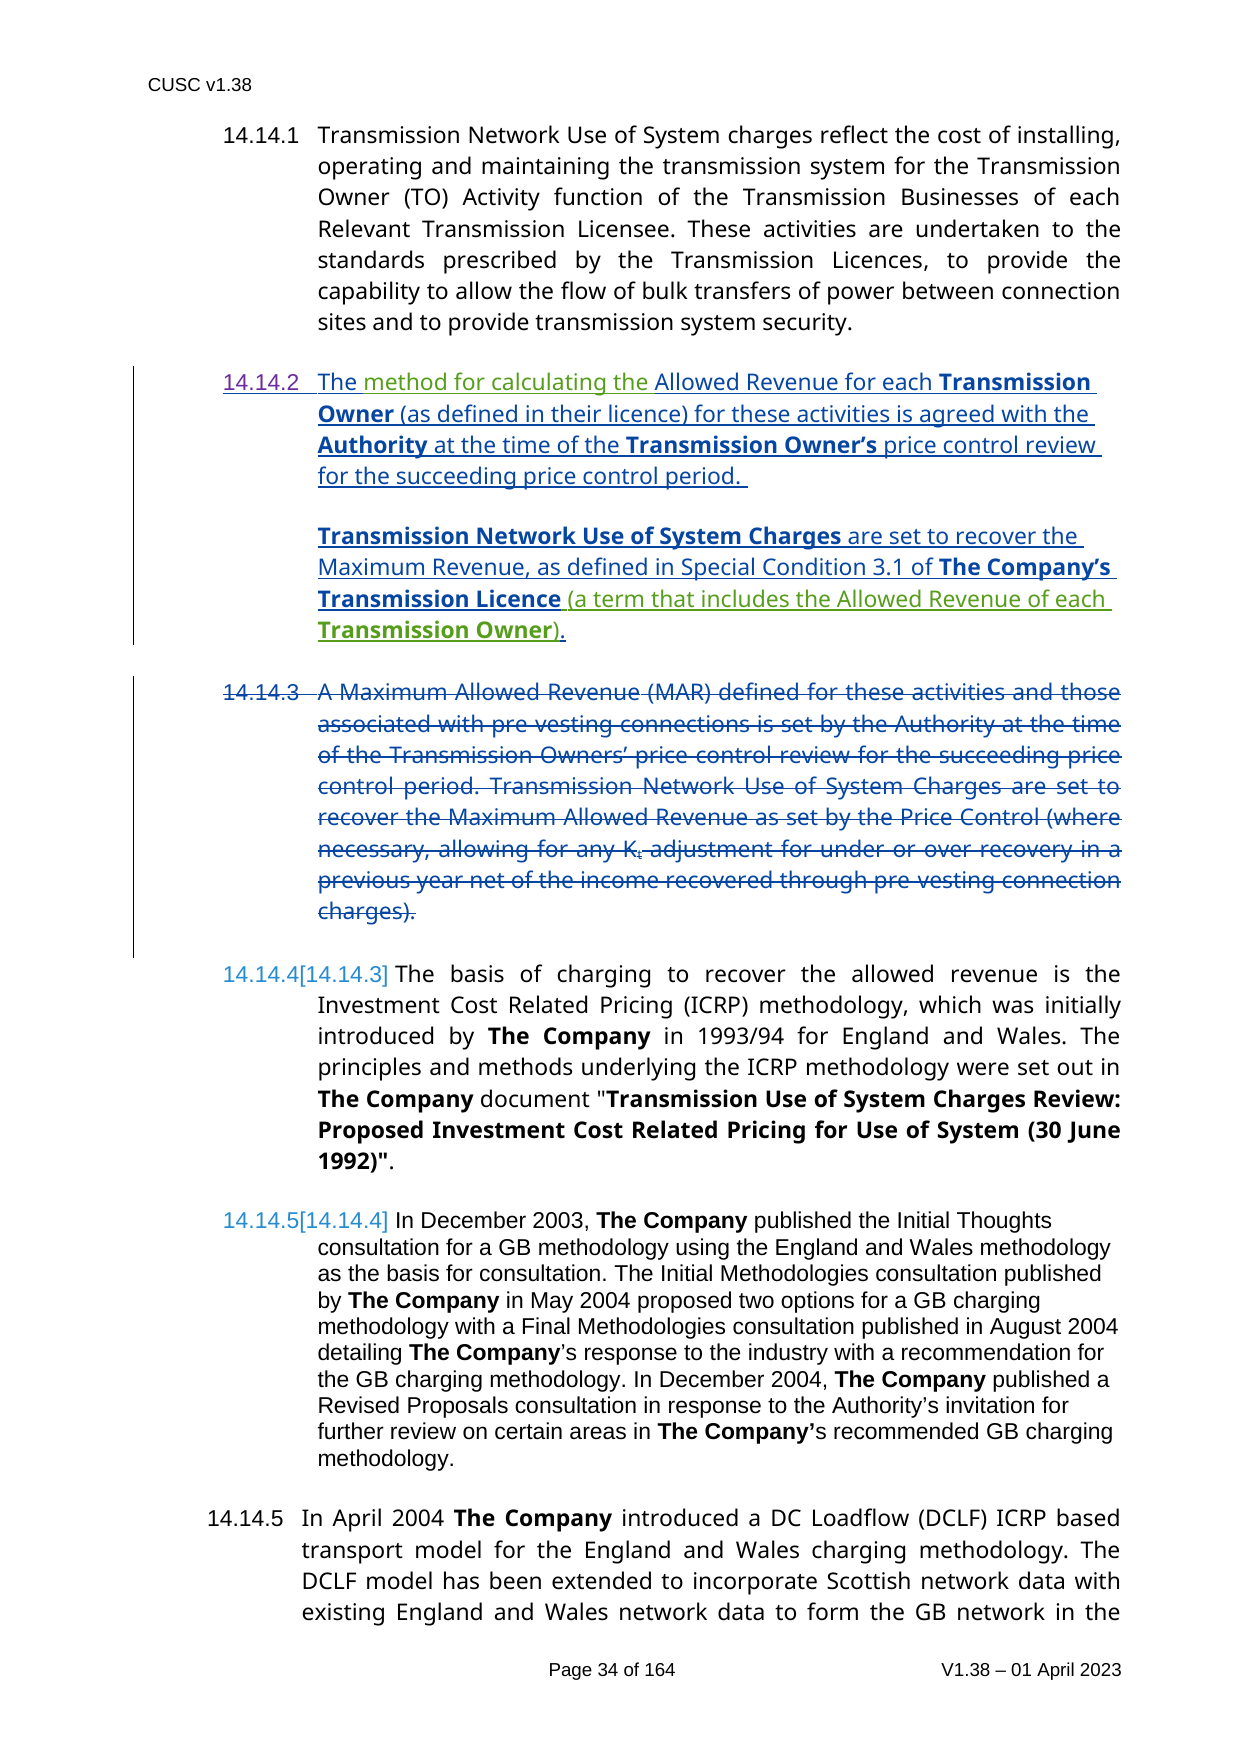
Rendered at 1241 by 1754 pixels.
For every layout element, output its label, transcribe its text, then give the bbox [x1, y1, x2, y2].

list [207, 1502, 1121, 1627]
list The basis of charging to recover the allowed revenue is the Investment Cost Related Pricing (ICRP) methodology, which was initially introduced by The Company in 1993/94 for England and Wales. The principles and methods underlying the ICRP methodology were set out in The Company document "Transmission Use of System Charges Review: Proposed Investment Cost Related Pricing for Use of System (30 June 1992)". [223, 957, 1121, 1176]
list In December 2003, The Company published the Initial Thoughts consultation for a GB methodology using the England and Wales methodology as the basis for consultation. The Initial Methodologies consultation published by The Company in May 2004 proposed two options for a GB charging methodology with a Final Methodologies consultation published in August 2004 detailing The Company’s response to the industry with a recommendation for the GB charging methodology. In December 2004, The Company published a Revised Proposals consultation in response to the Authority’s invitation for further review on certain areas in The Company’s recommended GB charging methodology. [223, 1207, 1121, 1471]
list Transmission Network Use of System charges reflect the cost of installing, operating and maintaining the transmission system for the Transmission Owner (TO) Activity function of the Transmission Businesses of each Relevant Transmission Licensee. These activities are undertaken to the standards prescribed by the Transmission Licences, to provide the capability to allow the flow of bulk transfers of power between connection sites and to provide transmission system security. [223, 119, 1121, 337]
